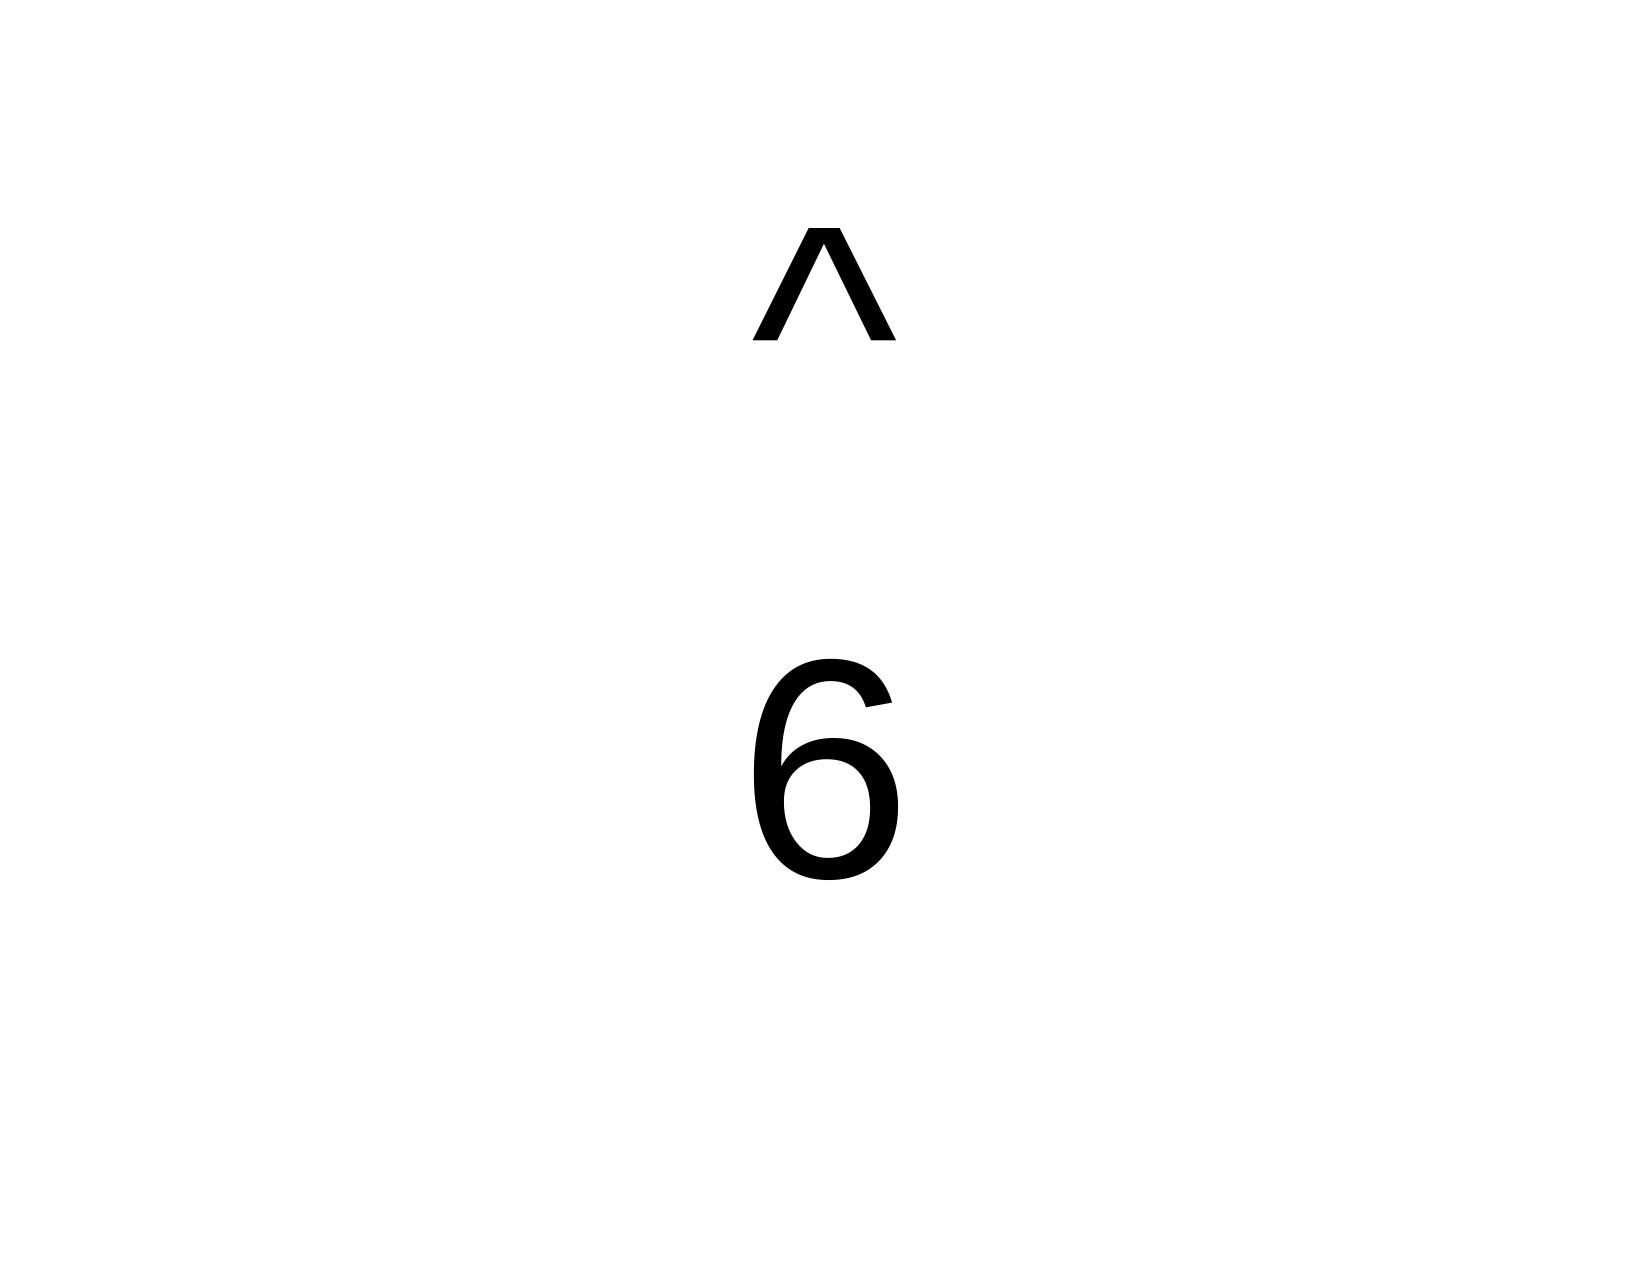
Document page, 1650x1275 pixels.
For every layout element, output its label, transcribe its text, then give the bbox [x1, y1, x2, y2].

text ^ [150, 150, 1500, 509]
text 6 [150, 584, 1500, 943]
